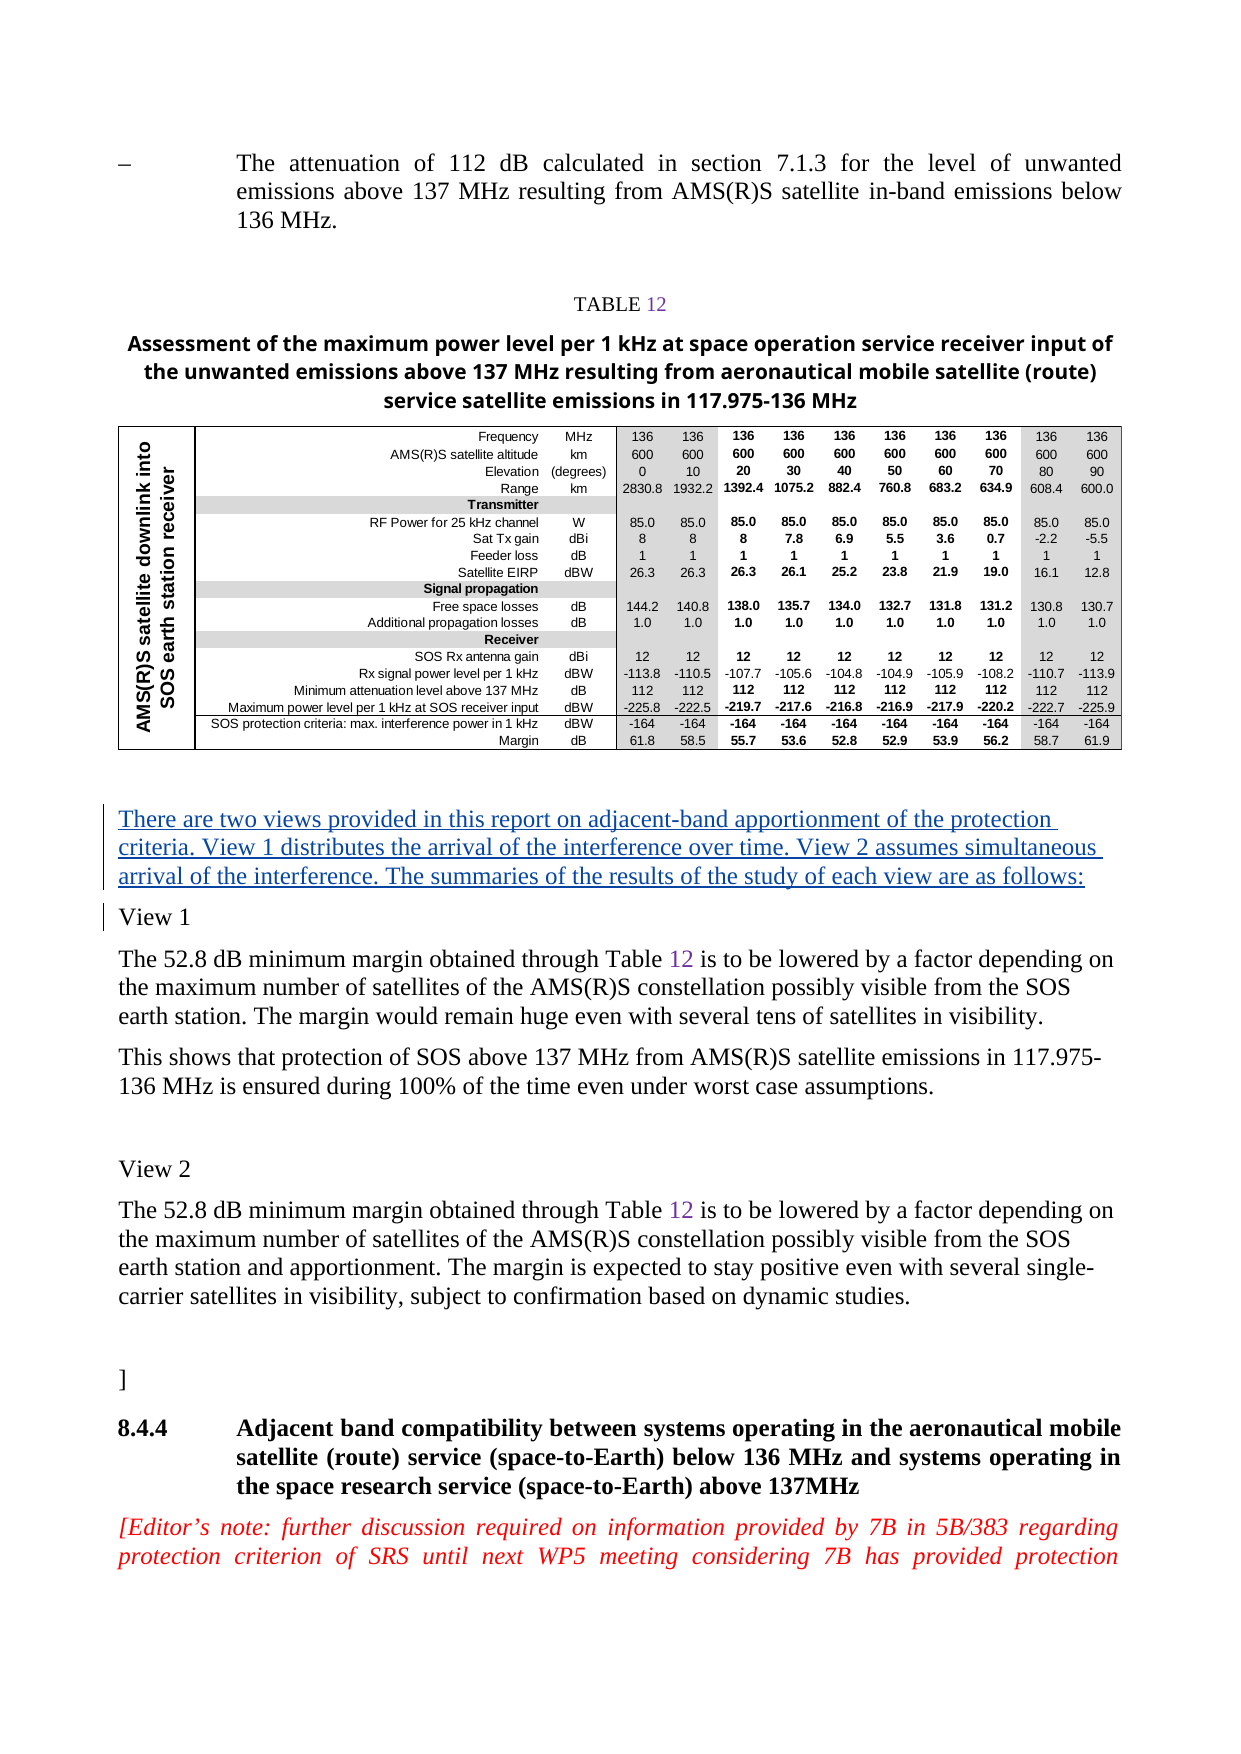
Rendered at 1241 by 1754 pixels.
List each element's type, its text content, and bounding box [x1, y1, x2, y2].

text View 2 [118, 1154, 1122, 1182]
text ] [118, 1364, 1122, 1392]
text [118, 1512, 1122, 1569]
text View 1 [118, 902, 1122, 931]
text This shows that protection of SOS above 137 MHz from AMS(R)S satellite emissions in 117.975-136 MHz is ensured during 100% of the time even under worst case assumptions. [118, 1042, 1122, 1100]
title Assessment of the maximum power level per 1 kHz at space operation service receiver input of the unwanted emissions above 137 MHz resulting from aeronautical mobile satellite (route) service satellite emissions in 117.975-136 MHz [118, 329, 1122, 414]
text – The attenuation of 112 dB calculated in section 7.1.3 for the level of unwanted emissions above 137 MHz resulting from AMS(R)S satellite in-band emissions below 136 MHz. [118, 148, 1122, 234]
text Table 12 [118, 292, 1122, 316]
subtitle Adjacent band compatibility between systems operating in the aeronautical mobile satellite (route) service (space-to-Earth) below 136 MHz and systems operating in the space research service (space-to-Earth) above 137MHz [117, 1413, 1122, 1499]
text The 52.8 dB minimum margin obtained through Table 12 is to be lowered by a factor depending on the maximum number of satellites of the AMS(R)S constellation possibly visible from the SOS earth station and apportionment. The margin is expected to stay positive even with several single-carrier satellites in visibility, subject to confirmation based on dynamic studies. [118, 1195, 1122, 1310]
text The 52.8 dB minimum margin obtained through Table 12 is to be lowered by a factor depending on the maximum number of satellites of the AMS(R)S constellation possibly visible from the SOS earth station. The margin would remain huge even with several tens of satellites in visibility. [118, 944, 1122, 1030]
